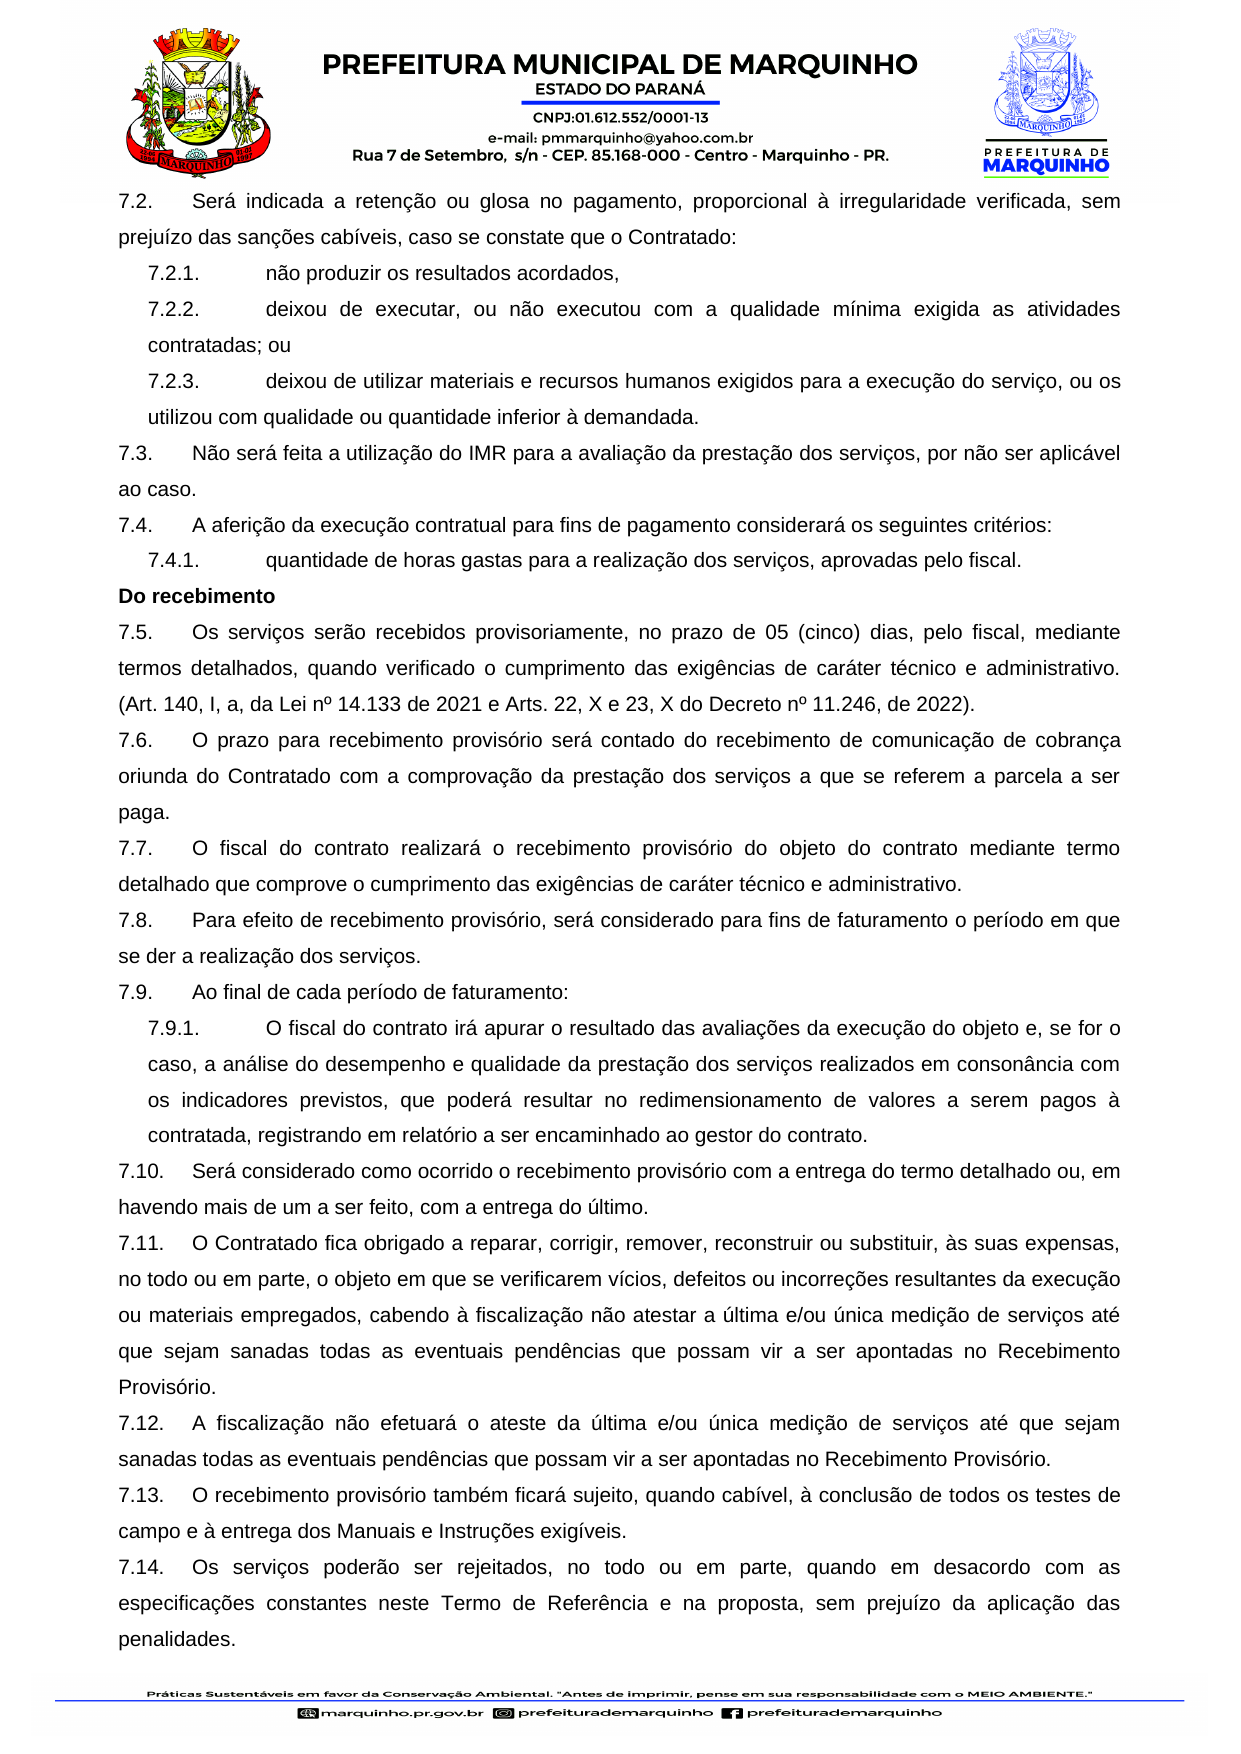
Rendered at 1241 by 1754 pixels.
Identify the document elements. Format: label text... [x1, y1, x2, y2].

picture [31, 1673, 1208, 1736]
text O Contratado fica obrigado a reparar, corrigir, remover, reconstruir ou substituir, às suas expensas, no todo ou em parte, o objeto em que se verificarem vícios, defeitos ou incorreções resultantes da execução ou materiais empregados, cabendo à fiscalização não atestar a última e/ou única medição de serviços até que sejam sanadas todas as eventuais pendências que possam vir a ser apontadas no Recebimento Provisório. [118, 1231, 1122, 1399]
text quantidade de horas gastas para a realização dos serviços, aprovadas pelo fiscal. [148, 548, 1122, 572]
text Do recebimento [118, 584, 1122, 608]
text Será considerado como ocorrido o recebimento provisório com a entrega do termo detalhado ou, em havendo mais de um a ser feito, com a entrega do último. [118, 1159, 1122, 1219]
text Ao final de cada período de faturamento: [118, 979, 1122, 1003]
text O prazo para recebimento provisório será contado do recebimento de comunicação de cobrança oriunda do Contratado com a comprovação da prestação dos serviços a que se referem a parcela a ser paga. [118, 728, 1122, 824]
text O fiscal do contrato irá apurar o resultado das avaliações da execução do objeto e, se for o caso, a análise do desempenho e qualidade da prestação dos serviços realizados em consonância com os indicadores previstos, que poderá resultar no redimensionamento de valores a serem pagos à contratada, registrando em relatório a ser encaminhado ao gestor do contrato. [148, 1016, 1122, 1147]
text deixou de utilizar materiais e recursos humanos exigidos para a execução do serviço, ou os utilizou com qualidade ou quantidade inferior à demandada. [148, 369, 1122, 428]
text Os serviços poderão ser rejeitados, no todo ou em parte, quando em desacordo com as especificações constantes neste Termo de Referência e na proposta, sem prejuízo da aplicação das penalidades. [118, 1554, 1122, 1650]
picture [60, 0, 1181, 203]
text A fiscalização não efetuará o ateste da última e/ou única medição de serviços até que sejam sanadas todas as eventuais pendências que possam vir a ser apontadas no Recebimento Provisório. [118, 1411, 1122, 1471]
text A aferição da execução contratual para fins de pagamento considerará os seguintes critérios: [118, 512, 1122, 536]
text Os serviços serão recebidos provisoriamente, no prazo de 05 (cinco) dias, pelo fiscal, mediante termos detalhados, quando verificado o cumprimento das exigências de caráter técnico e administrativo. (Art. 140, I, a, da Lei nº 14.133 de 2021 e Arts. 22, X e 23, X do Decreto nº 11.246, de 2022). [118, 620, 1122, 716]
text deixou de executar, ou não executou com a qualidade mínima exigida as atividades contratadas; ou [148, 297, 1122, 357]
text Não será feita a utilização do IMR para a avaliação da prestação dos serviços, por não ser aplicável ao caso. [118, 441, 1122, 500]
text O fiscal do contrato realizará o recebimento provisório do objeto do contrato mediante termo detalhado que comprove o cumprimento das exigências de caráter técnico e administrativo. [118, 836, 1122, 896]
text não produzir os resultados acordados, [148, 261, 1122, 285]
text Para efeito de recebimento provisório, será considerado para fins de faturamento o período em que se der a realização dos serviços. [118, 908, 1122, 968]
text O recebimento provisório também ficará sujeito, quando cabível, à conclusão de todos os testes de campo e à entrega dos Manuais e Instruções exigíveis. [118, 1483, 1122, 1543]
text Será indicada a retenção ou glosa no pagamento, proporcional à irregularidade verificada, sem prejuízo das sanções cabíveis, caso se constate que o Contratado: [118, 189, 1122, 249]
